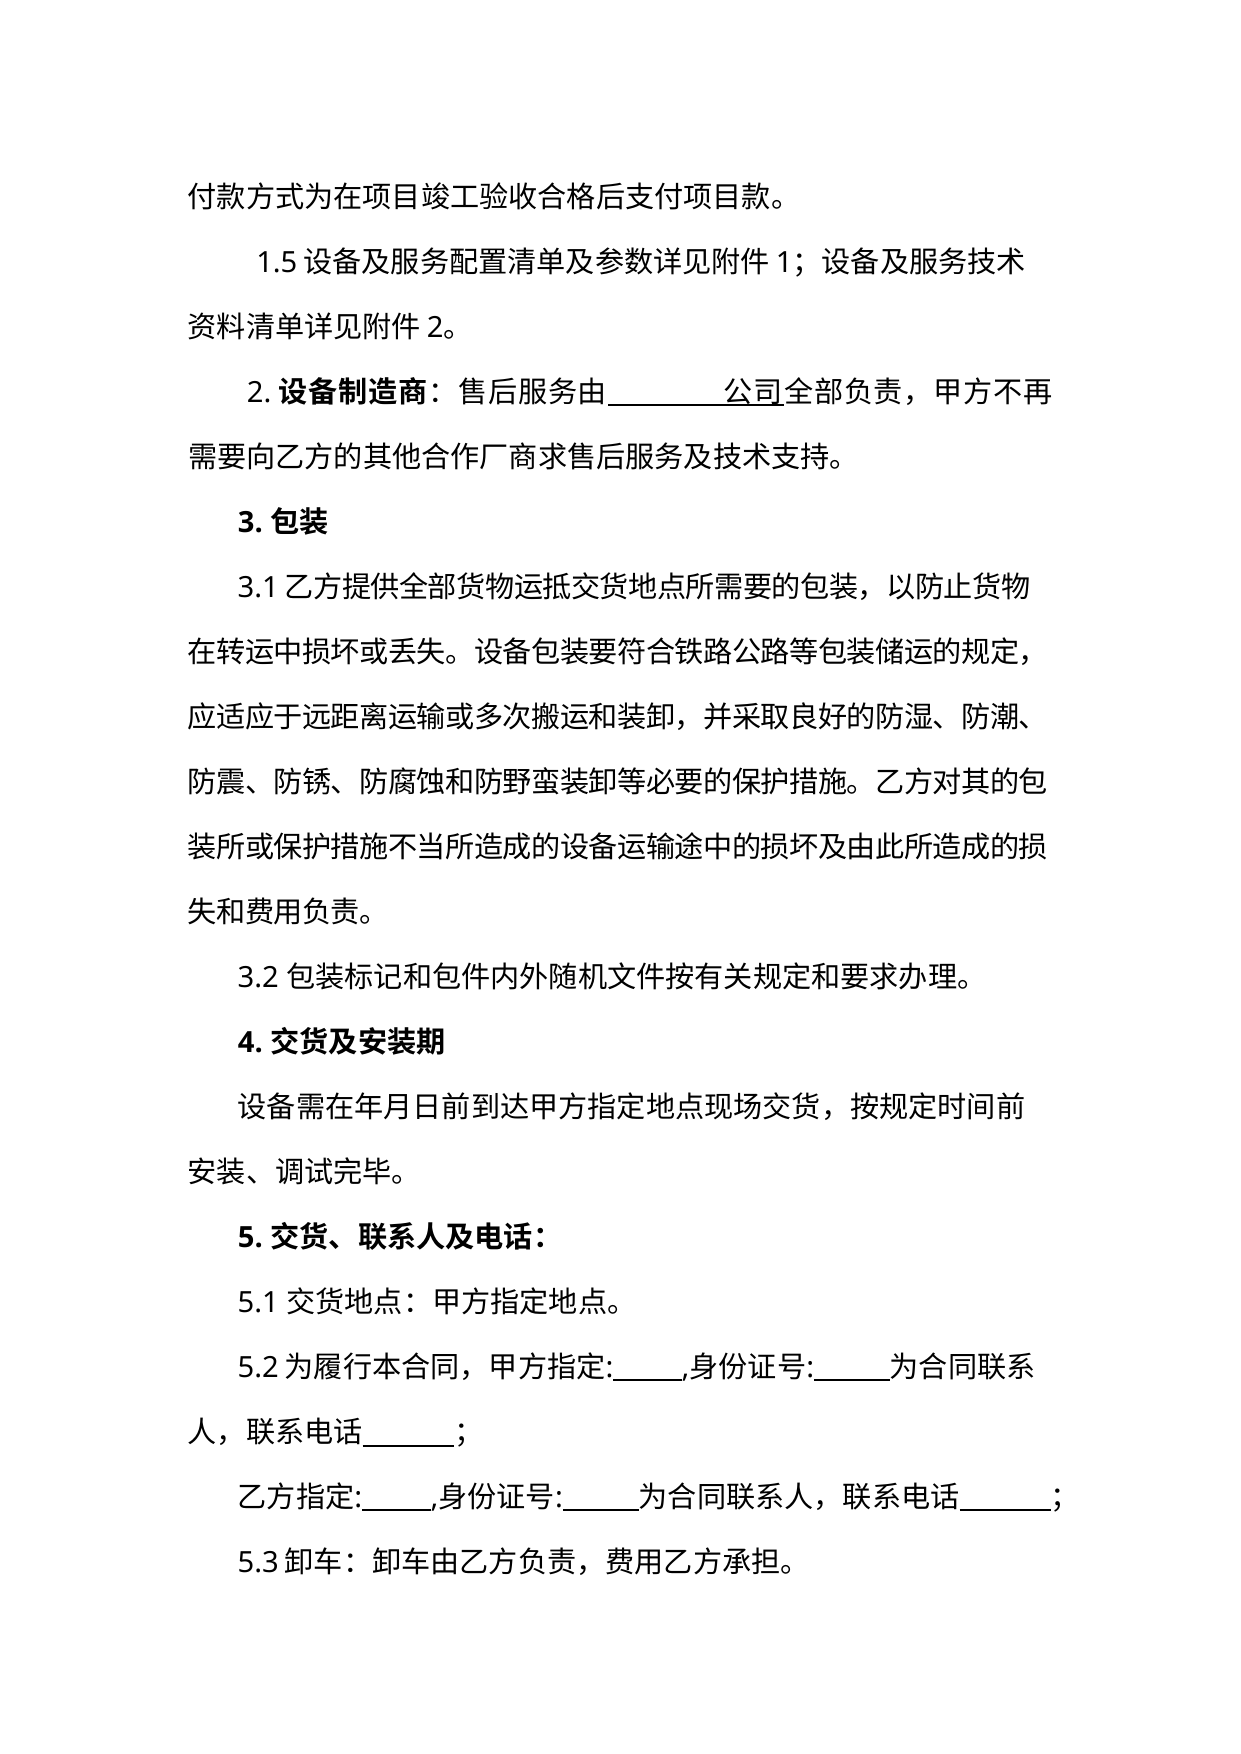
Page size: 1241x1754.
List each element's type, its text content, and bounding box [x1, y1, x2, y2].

list 设备制造商：售后服务由 公司全部负责，甲方不再需要向乙方的其他合作厂商求售后服务及技术支持。 [188, 357, 1053, 487]
text 5.3卸车：卸车由乙方负责，费用乙方承担。 [187, 1527, 1053, 1592]
text 5. 交货、联系人及电话： [187, 1202, 1053, 1267]
text 5.1 交货地点：甲方指定地点。 [187, 1267, 1053, 1332]
text 1.5设备及服务配置清单及参数详见附件1；设备及服务技术资料清单详见附件2。 [187, 227, 1053, 357]
text 设备需在年月日前到达甲方指定地点现场交货，按规定时间前安装、调试完毕。 [187, 1072, 1053, 1202]
text 3.2 包装标记和包件内外随机文件按有关规定和要求办理。 [187, 942, 1053, 1007]
text 3. 包装 [187, 487, 1053, 552]
text 乙方指定: ,身份证号: 为合同联系人，联系电话 ； [187, 1462, 1053, 1527]
text 3.1乙方提供全部货物运抵交货地点所需要的包装，以防止货物在转运中损坏或丢失。设备包装要符合铁路公路等包装储运的规定，应适应于远距离运输或多次搬运和装卸，并采取良好的防湿、防潮、防震、防锈、防腐蚀和防野蛮装卸等必要的保护措施。乙方对其的包装所或保护措施不当所造成的设备运输途中的损坏及由此所造成的损失和费用负责。 [187, 552, 1053, 942]
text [187, 162, 1053, 227]
text 4. 交货及安装期 [187, 1007, 1053, 1072]
text 5.2为履行本合同，甲方指定: ,身份证号: 为合同联系人，联系电话 ； [187, 1332, 1053, 1462]
